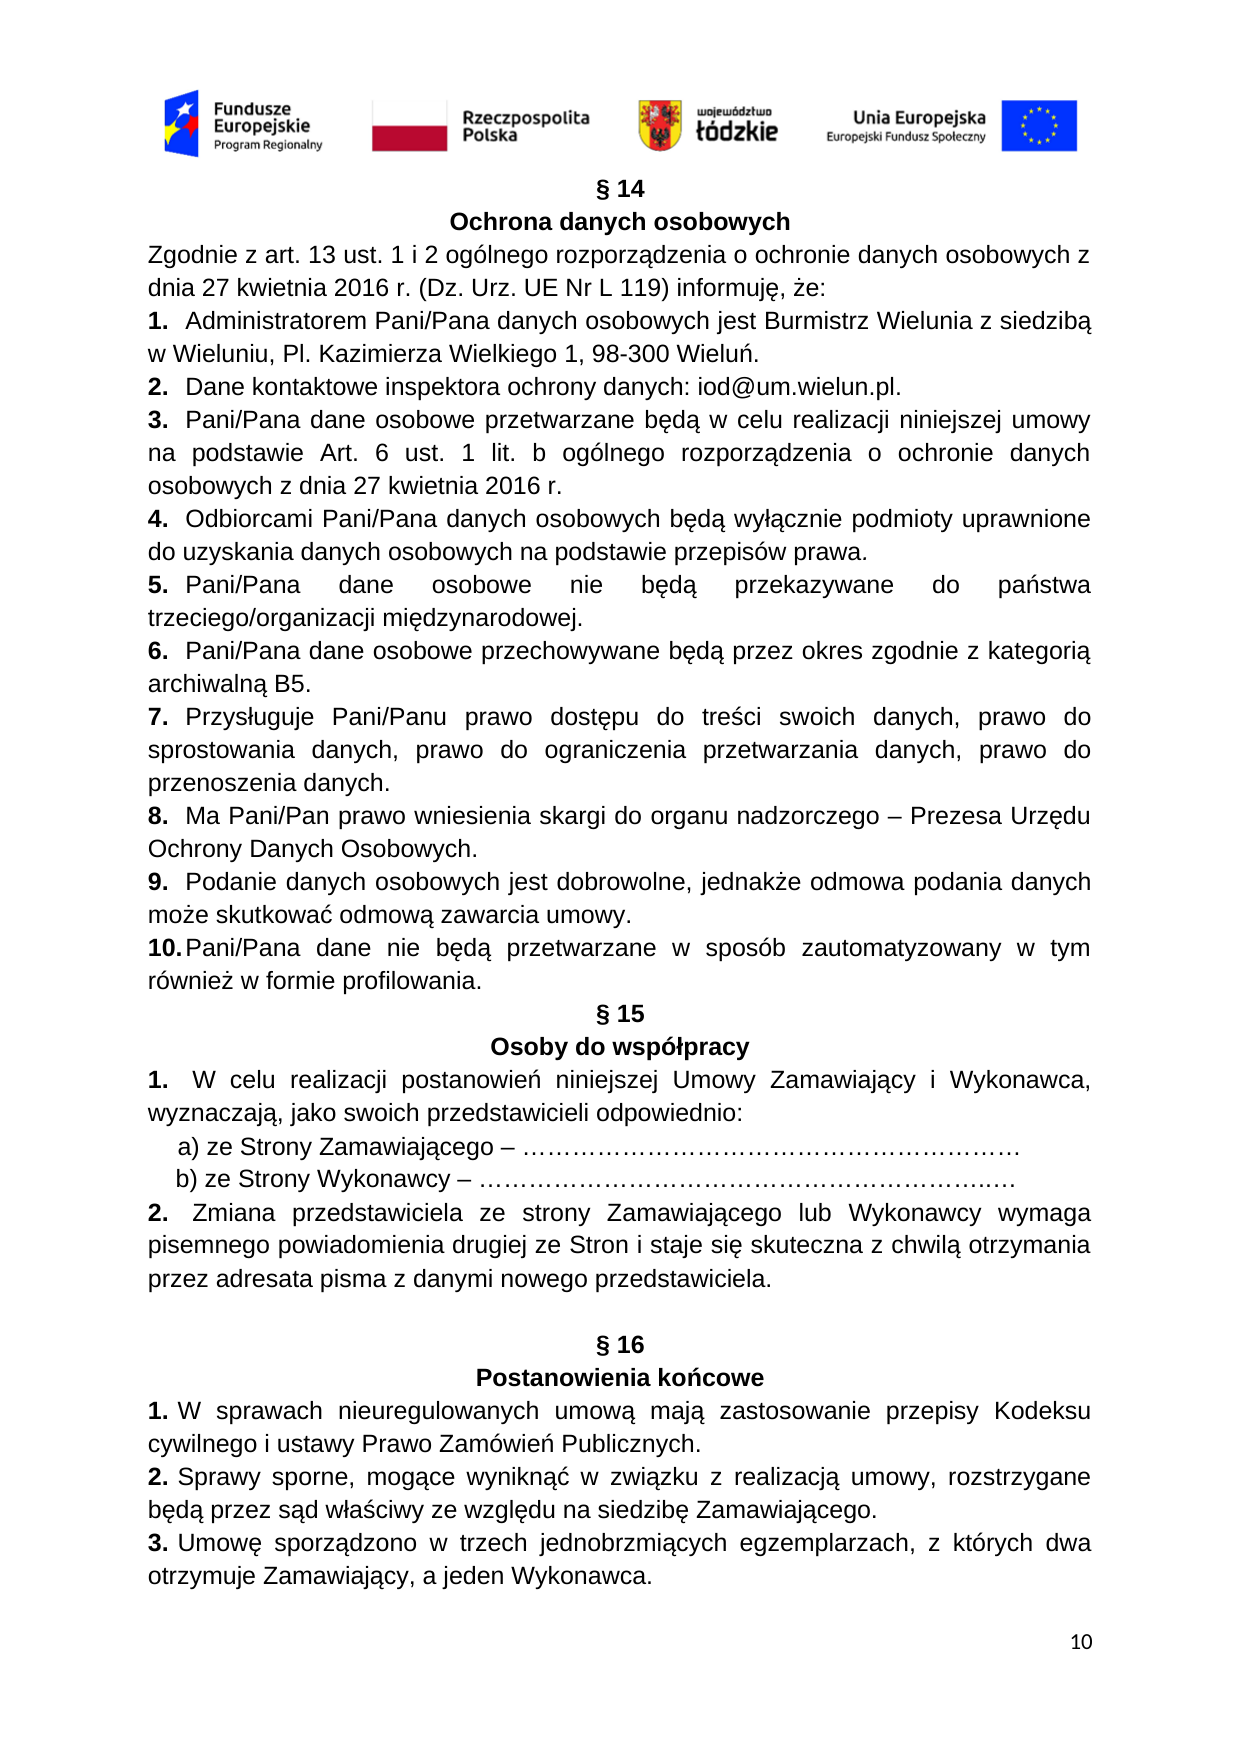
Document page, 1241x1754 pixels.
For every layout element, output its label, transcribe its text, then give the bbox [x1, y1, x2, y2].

text Osoby do współpracy [148, 1032, 1092, 1061]
list W sprawach nieuregulowanych umową mają zastosowanie przepisy Kodeksu cywilnego i ustawy Prawo Zamówień Publicznych. [148, 1396, 1092, 1457]
list Odbiorcami Pani/Pana danych osobowych będą wyłącznie podmioty uprawnione do uzyskania danych osobowych na podstawie przepisów prawa. [148, 504, 1092, 566]
picture [147, 73, 1093, 174]
list Podanie danych osobowych jest dobrowolne, jednakże odmowa podania danych może skutkować odmową zawarcia umowy. [148, 867, 1092, 929]
text Postanowienia końcowe [148, 1363, 1092, 1391]
list W celu realizacji postanowień niniejszej Umowy Zamawiający i Wykonawca, wyznaczają, jako swoich przedstawicieli odpowiednio: [148, 1065, 1092, 1127]
list Zmiana przedstawiciela ze strony Zamawiającego lub Wykonawcy wymaga pisemnego powiadomienia drugiej ze Stron i staje się skuteczna z chwilą otrzymania przez adresata pisma z danymi nowego przedstawiciela. [148, 1197, 1092, 1292]
text Zgodnie z art. 13 ust. 1 i 2 ogólnego rozporządzenia o ochronie danych osobowych z dnia 27 kwietnia 2016 r. (Dz. Urz. UE Nr L 119) informuję, że: [148, 240, 1092, 302]
list Dane kontaktowe inspektora ochrony danych: iod@um.wielun.pl. [148, 372, 1092, 401]
list Umowę sporządzono w trzech jednobrzmiących egzemplarzach, z których dwa otrzymuje Zamawiający, a jeden Wykonawca. [148, 1528, 1092, 1589]
list a) ze Strony Zamawiającego – …………………………………………………… [177, 1131, 1092, 1160]
list Ma Pani/Pan prawo wniesienia skargi do organu nadzorczego – Prezesa Urzędu Ochrony Danych Osobowych. [148, 801, 1092, 863]
text § 16 [148, 1329, 1092, 1358]
text § 15 [148, 999, 1092, 1028]
text b) ze Strony Wykonawcy – ……………………………………………………..… [148, 1164, 1092, 1193]
list Przysługuje Pani/Panu prawo dostępu do treści swoich danych, prawo do sprostowania danych, prawo do ograniczenia przetwarzania danych, prawo do przenoszenia danych. [148, 702, 1092, 797]
list Pani/Pana dane osobowe nie będą przekazywane do państwa trzeciego/organizacji międzynarodowej. [148, 570, 1092, 632]
list Sprawy sporne, mogące wyniknąć w związku z realizacją umowy, rozstrzygane będą przez sąd właściwy ze względu na siedzibę Zamawiającego. [148, 1462, 1092, 1523]
list Pani/Pana dane nie będą przetwarzane w sposób zautomatyzowany w tym również w formie profilowania. [148, 933, 1092, 995]
list Administratorem Pani/Pana danych osobowych jest Burmistrz Wielunia z siedzibą w Wieluniu, Pl. Kazimierza Wielkiego 1, 98-300 Wieluń. [148, 306, 1092, 368]
text Ochrona danych osobowych [148, 207, 1092, 236]
list Pani/Pana dane osobowe przetwarzane będą w celu realizacji niniejszej umowy na podstawie Art. 6 ust. 1 lit. b ogólnego rozporządzenia o ochronie danych osobowych z dnia 27 kwietnia 2016 r. [148, 405, 1092, 500]
text § 14 [148, 174, 1092, 203]
list Pani/Pana dane osobowe przechowywane będą przez okres zgodnie z kategorią archiwalną B5. [148, 636, 1092, 698]
